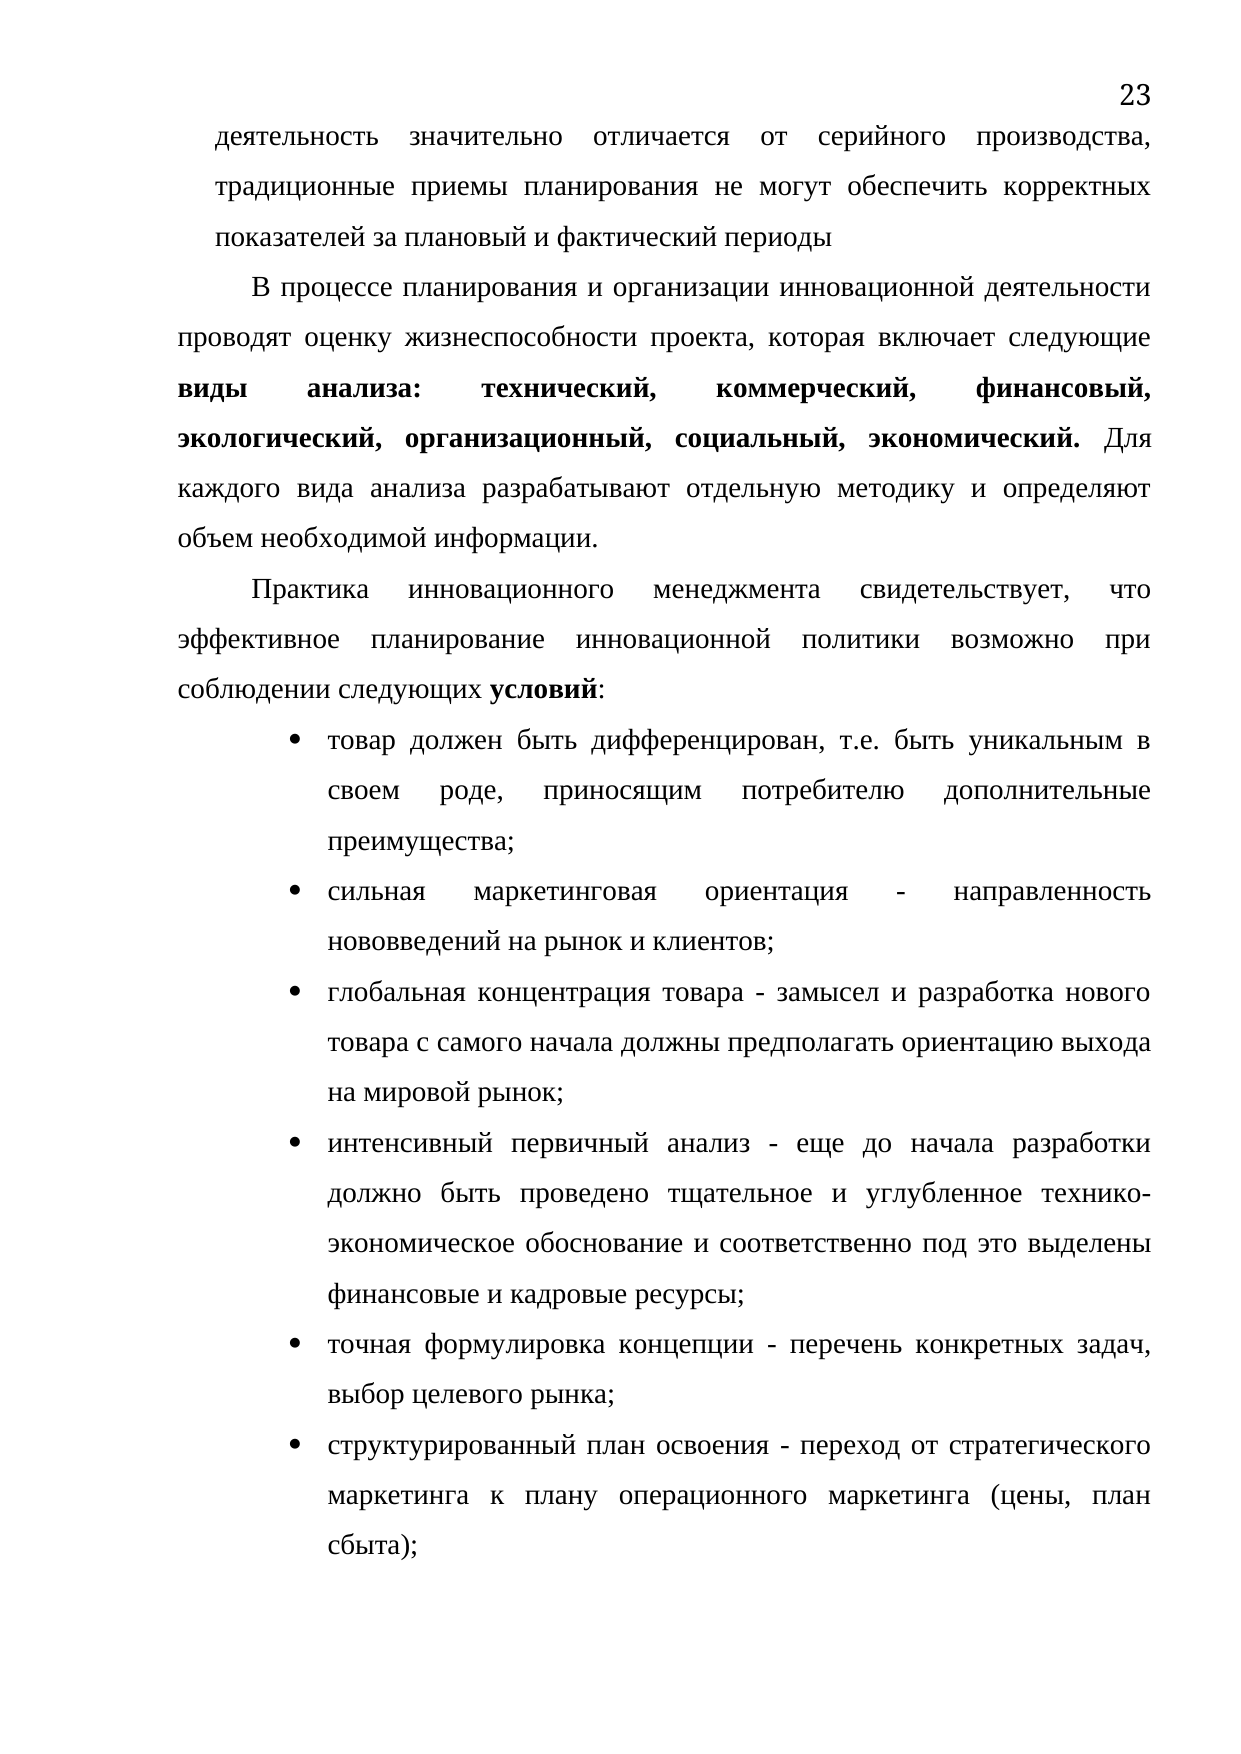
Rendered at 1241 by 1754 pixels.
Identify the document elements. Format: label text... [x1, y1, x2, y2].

list структурированный план освоения - переход от стратегического маркетинга к плану операционного маркетинга (цены, план сбыта); [290, 1427, 1152, 1561]
list интенсивный первичный анализ - еще до начала разработки должно быть проведено тщательное и углубленное технико-экономическое обоснование и соответственно под это выделены финансовые и кадровые ресурсы; [290, 1125, 1152, 1309]
list товар должен быть дифференцирован, т.е. быть уникальным в своем роде, приносящим потребителю дополнительные преимущества; [290, 722, 1152, 856]
list точная формулировка концепции - перечень конкретных задач, выбор целевого рынка; [290, 1326, 1152, 1410]
list сильная маркетинговая ориентация - направленность нововведений на рынок и клиентов; [290, 873, 1152, 957]
text В процессе планирования и организации инновационной деятельности проводят оценку жизнеспособности проекта, которая включает следующие виды анализа: технический, коммерческий, финансовый, экологический, организационный, социальный, экономический. Для каждого вида анализа разрабатывают отдельную методику и определяют объем необходимой информации. [177, 269, 1152, 554]
list глобальная концентрация товара - замысел и разработка нового товара с самого начала должны предполагать ориентацию выхода на мировой рынок; [290, 974, 1152, 1108]
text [215, 118, 1152, 252]
text Практика инновационного менеджмента свидетельствует, что эффективное планирование инновационной политики возможно при соблюдении следующих условий: [177, 571, 1152, 705]
